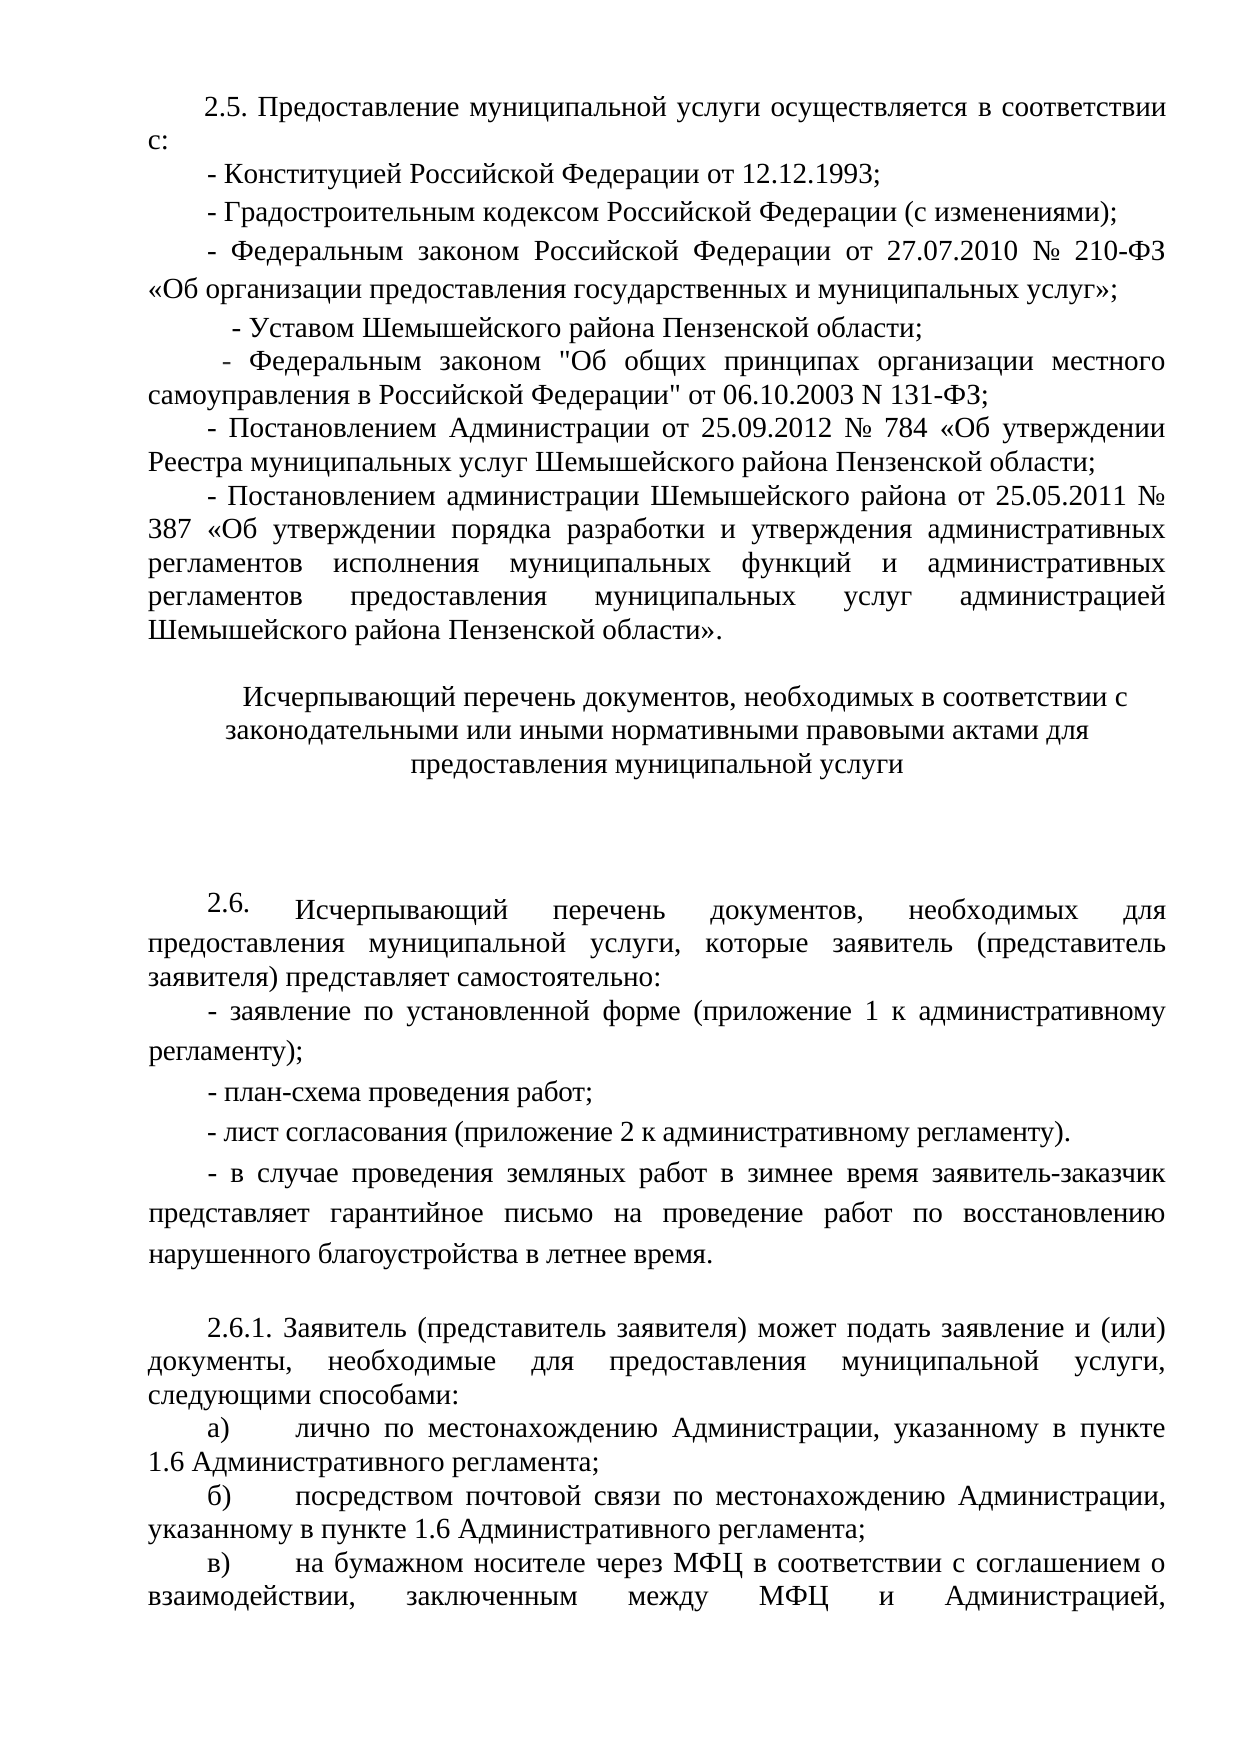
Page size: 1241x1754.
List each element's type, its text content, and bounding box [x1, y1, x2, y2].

text б) посредством почтовой связи по местонахождению Администрации, указанному в пункте 1.6 Административного регламента; [148, 1478, 1167, 1545]
subtitle - Федеральным законом "Об общих принципах организации местного самоуправления в Российской Федерации" от 06.10.2003 N 131-ФЗ; [148, 343, 1167, 411]
text - Конституцией Российской Федерации от 12.12.1993; [148, 156, 1167, 189]
text - Постановлением администрации Шемышейского района от 25.05.2011 № 387 «Об утверждении порядка разработки и утверждения административных регламентов исполнения муниципальных функций и административных регламентов предоставления муниципальных услуг администрацией Шемышейского района Пензенской области». [148, 478, 1167, 645]
text 2.6.1. Заявитель (представитель заявителя) может подать заявление и (или) документы, необходимые для предоставления муниципальной услуги, следующими способами: [148, 1310, 1167, 1411]
text 2.6. Исчерпывающий перечень документов, необходимых для предоставления муниципальной услуги, которые заявитель (представитель заявителя) представляет самостоятельно: [148, 885, 1167, 993]
text - в случае проведения земляных работ в зимнее время заявитель-заказчик представляет гарантийное письмо на проведение работ по восстановлению нарушенного благоустройства в летнее время. [148, 1155, 1166, 1276]
text а) лично по местонахождению Администрации, указанному в пункте 1.6 Административного регламента; [148, 1411, 1167, 1478]
text - Градостроительным кодексом Российской Федерации (с изменениями); [148, 194, 1167, 228]
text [148, 1545, 1167, 1612]
text 2.5. Предоставление муниципальной услуги осуществляется в соответствии с: [148, 89, 1167, 156]
text - план-схема проведения работ; [148, 1074, 1166, 1114]
text Исчерпывающий перечень документов, необходимых в соответствии с законодательными или иными нормативными правовыми актами для предоставления муниципальной услуги [148, 679, 1167, 779]
text - Постановлением Администрации от 25.09.2012 № 784 «Об утверждении Реестра муниципальных услуг Шемышейского района Пензенской области; [148, 411, 1167, 478]
text - Федеральным законом Российской Федерации от 27.07.2010 № 210-ФЗ «Об организации предоставления государственных и муниципальных услуг»; [148, 233, 1167, 305]
text - лист согласования (приложение 2 к административному регламенту). [148, 1114, 1167, 1155]
text - заявление по установленной форме (приложение 1 к административному регламенту); [148, 993, 1166, 1074]
text - Уставом Шемышейского района Пензенской области; [148, 310, 1167, 343]
